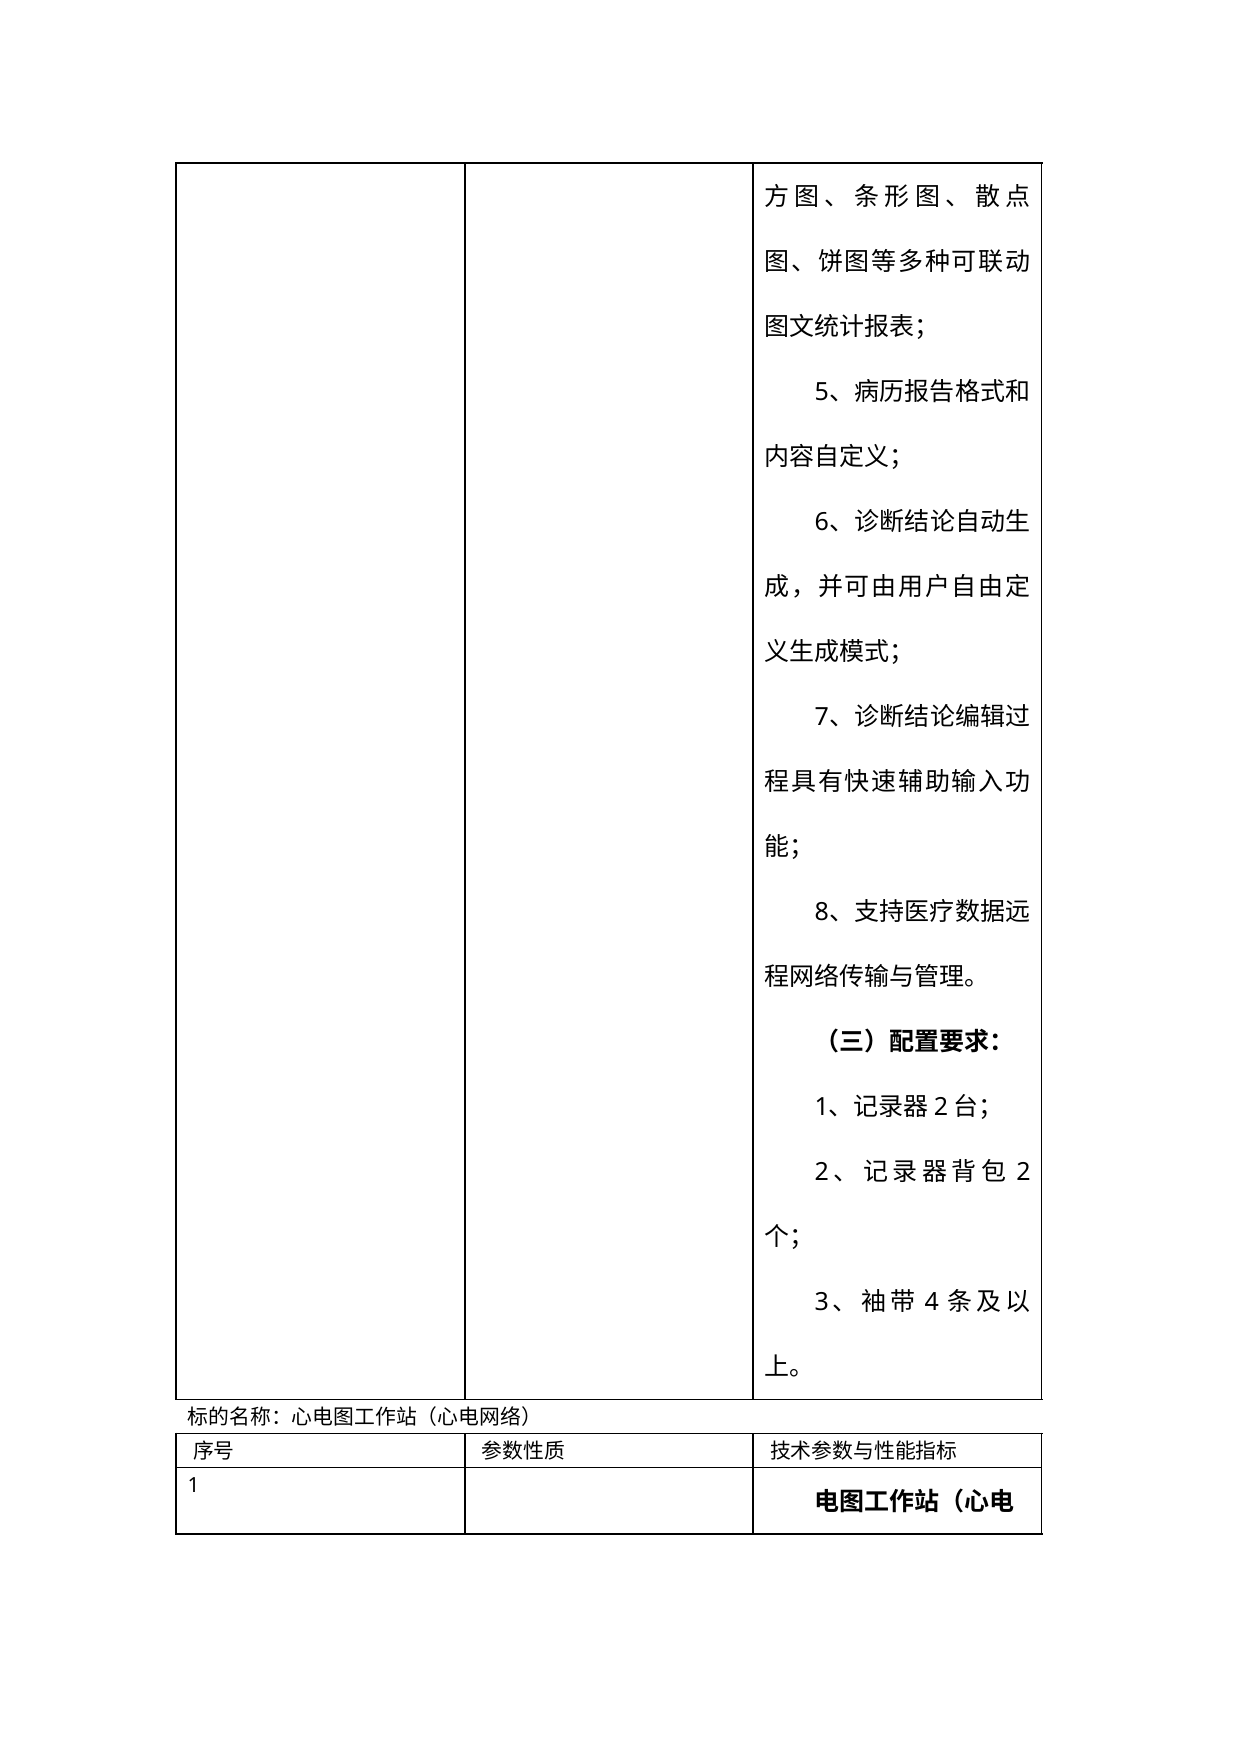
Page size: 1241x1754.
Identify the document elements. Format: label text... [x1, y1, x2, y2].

table_header 参数性质 [466, 1434, 752, 1467]
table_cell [754, 164, 1041, 1398]
table_cell 1 [177, 1468, 464, 1533]
table_header 序号 [177, 1434, 464, 1467]
table_cell [466, 1468, 752, 1533]
table_header 技术参数与性能指标 [754, 1434, 1041, 1467]
text 标的名称：心电图工作站（心电网络） [187, 1400, 1053, 1433]
table_cell [466, 164, 752, 1398]
table_cell 1 [177, 164, 464, 1398]
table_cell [754, 1468, 1041, 1533]
